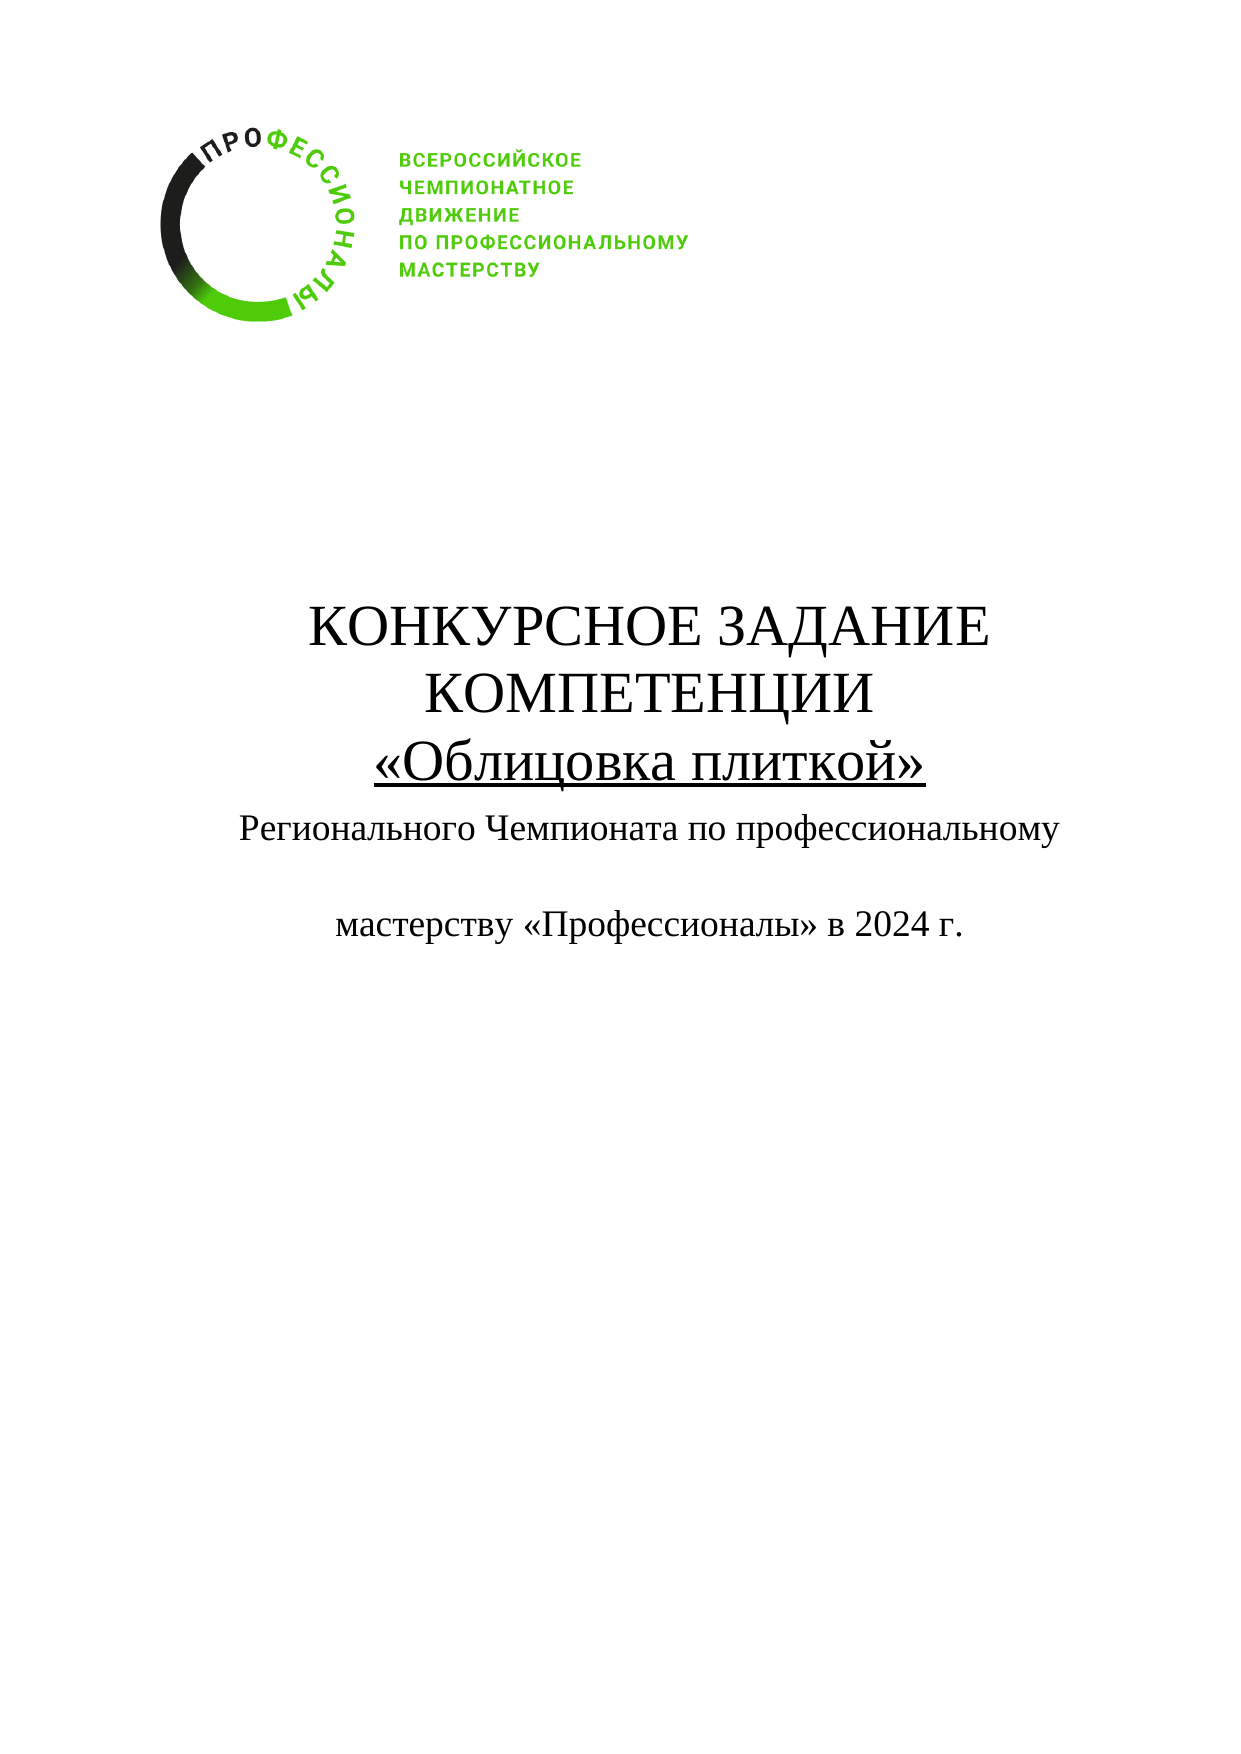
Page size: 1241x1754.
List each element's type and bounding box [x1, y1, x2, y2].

picture [147, 118, 697, 330]
